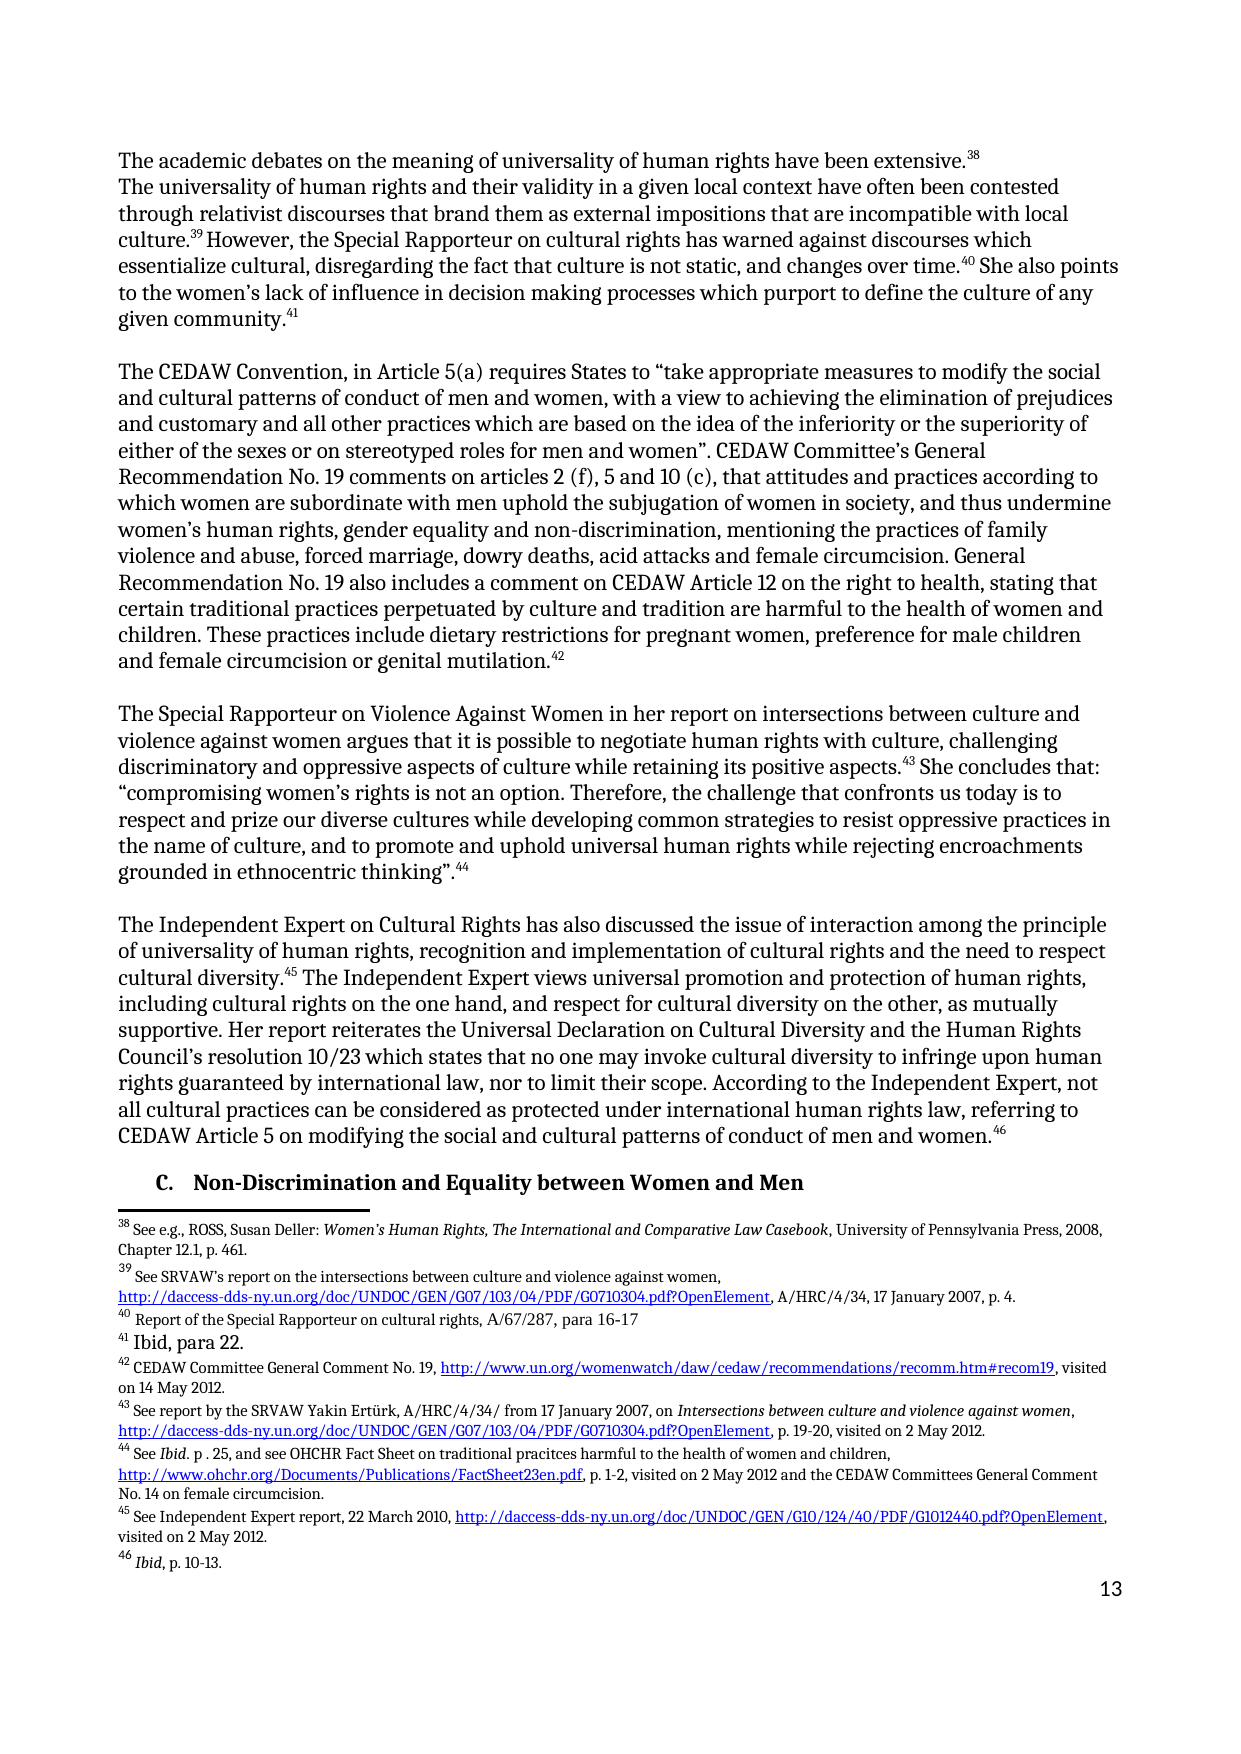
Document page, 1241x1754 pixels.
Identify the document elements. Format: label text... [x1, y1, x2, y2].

text The Independent Expert on Cultural Rights has also discussed the issue of interaction among the principle of universality of human rights, recognition and implementation of cultural rights and the need to respect cultural diversity. The Independent Expert views universal promotion and protection of human rights, including cultural rights on the one hand, and respect for cultural diversity on the other, as mutually supportive. Her report reiterates the Universal Declaration on Cultural Diversity and the Human Rights Council’s resolution 10/23 which states that no one may invoke cultural diversity to infringe upon human rights guaranteed by international law, nor to limit their scope. According to the Independent Expert, not all cultural practices can be considered as protected under international human rights law, referring to CEDAW Article 5 on modifying the social and cultural patterns of conduct of men and women. [118, 912, 1122, 1149]
text The CEDAW Convention, in Article 5(a) requires States to “take appropriate measures to modify the social and cultural patterns of conduct of men and women, with a view to achieving the elimination of prejudices and customary and all other practices which are based on the idea of the inferiority or the superiority of either of the sexes or on stereotyped roles for men and women”. CEDAW Committee’s General Recommendation No. 19 comments on articles 2 (f), 5 and 10 (c), that attitudes and practices according to which women are subordinate with men uphold the subjugation of women in society, and thus undermine women’s human rights, gender equality and non-discrimination, mentioning the practices of family violence and abuse, forced marriage, dowry deaths, acid attacks and female circumcision. General Recommendation No. 19 also includes a comment on CEDAW Article 12 on the right to health, stating that certain traditional practices perpetuated by culture and tradition are harmful to the health of women and children. These practices include dietary restrictions for pregnant women, preference for male children and female circumcision or genital mutilation. [118, 358, 1122, 675]
text The Special Rapporteur on Violence Against Women in her report on intersections between culture and violence against women argues that it is possible to negotiate human rights with culture, challenging discriminatory and oppressive aspects of culture while retaining its positive aspects. She concludes that: “compromising women’s rights is not an option. Therefore, the challenge that confronts us today is to respect and prize our diverse cultures while developing common strategies to resist oppressive practices in the name of culture, and to promote and uphold universal human rights while rejecting encroachments grounded in ethnocentric thinking”. [118, 701, 1122, 886]
subtitle Non-Discrimination and Equality between Women and Men [156, 1170, 1122, 1196]
text The academic debates on the meaning of universality of human rights have been extensive. [118, 148, 1122, 174]
text The universality of human rights and their validity in a given local context have often been contested through relativist discourses that brand them as external impositions that are incompatible with local culture. However, the Special Rapporteur on cultural rights has warned against discourses which essentialize cultural, disregarding the fact that culture is not static, and changes over time. She also points to the women’s lack of influence in decision making processes which purport to define the culture of any given community. [118, 174, 1122, 332]
